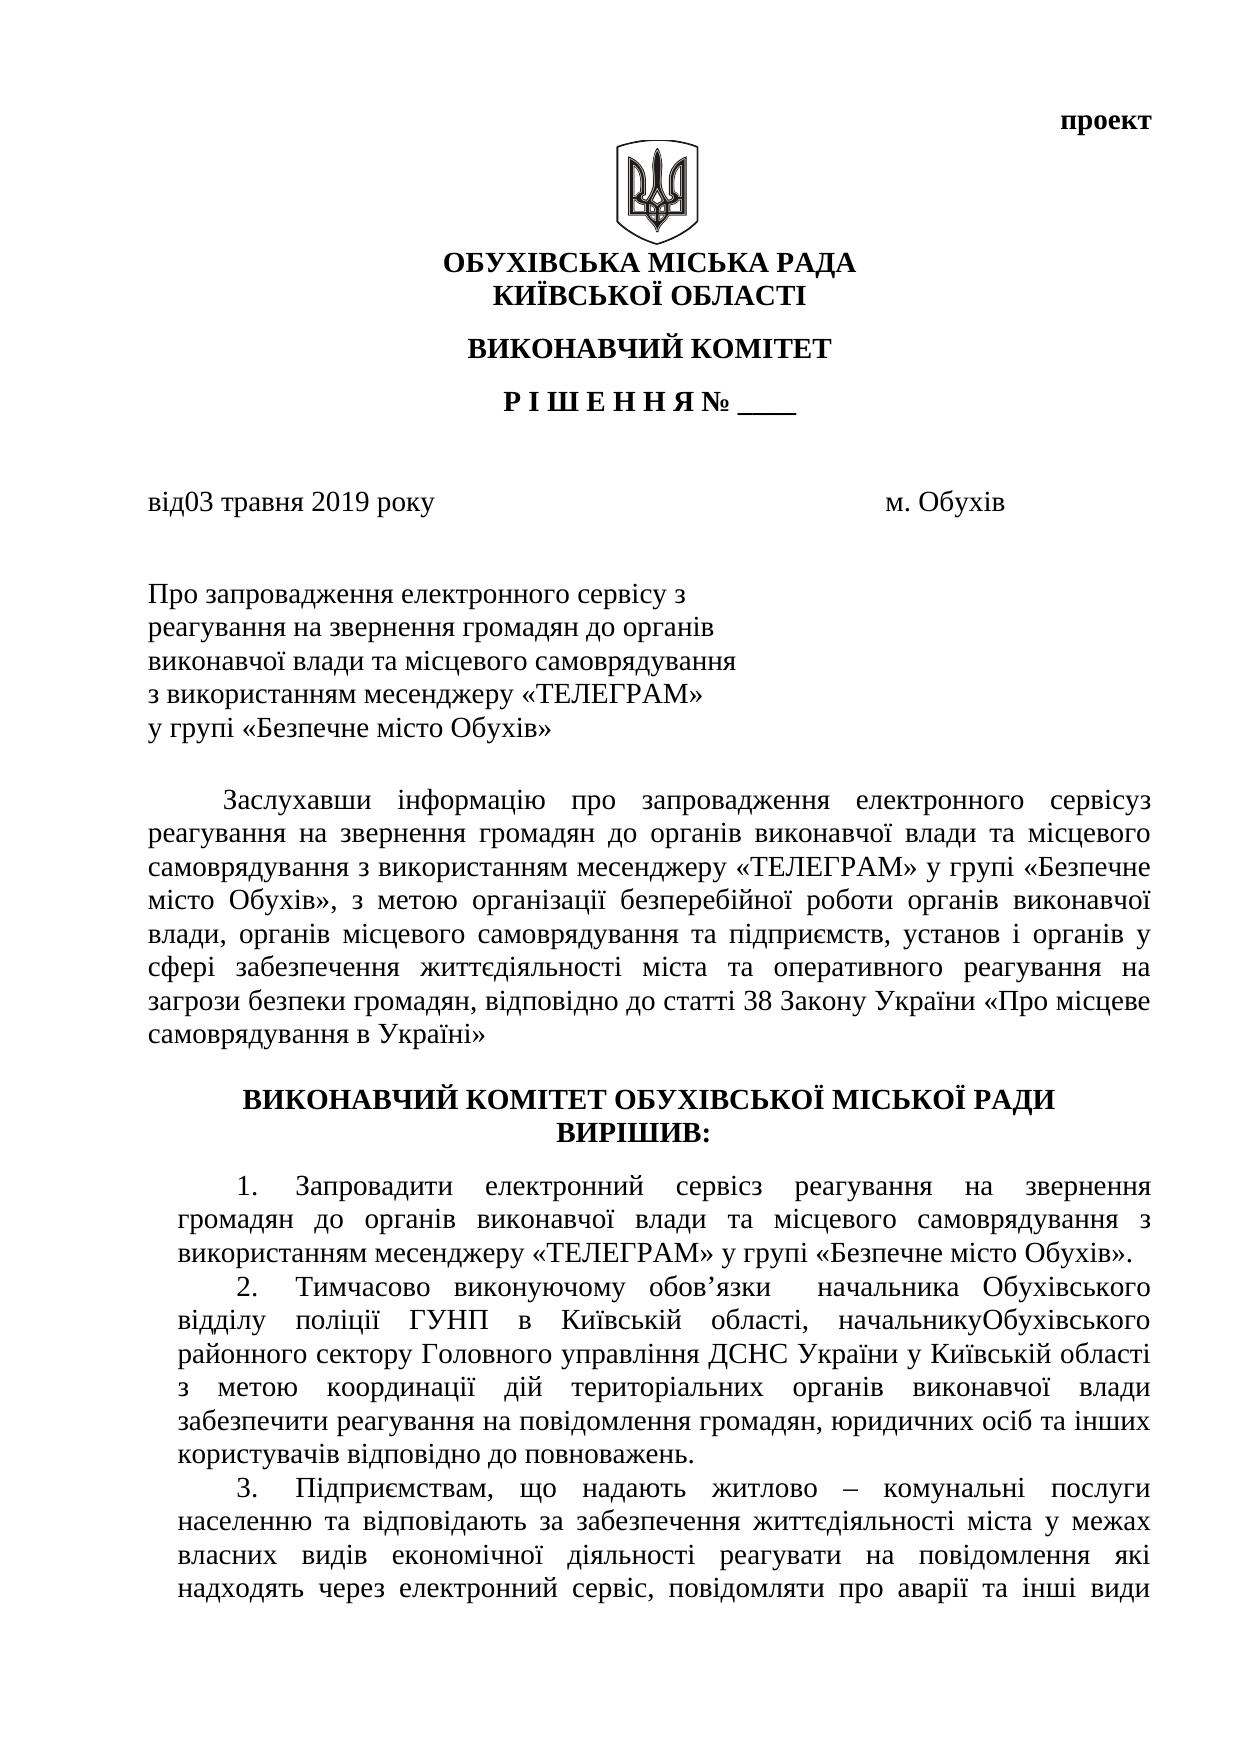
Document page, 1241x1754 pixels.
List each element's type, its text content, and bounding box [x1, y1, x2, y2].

text Про запровадження електронного сервісу з [148, 576, 1152, 609]
text Р І Ш Е Н Н Я № ____ [148, 384, 1152, 417]
list Тимчасово виконуючому обов’язки начальника Обухівського відділу поліції ГУНП в Київській області, начальникуОбухівського районного сектору Головного управління ДСНС України у Київській області з метою координації дій територіальних органів виконавчої влади забезпечити реагування на повідомлення громадян, юридичних осіб та інших користувачів відповідно до повноважень. [177, 1269, 1152, 1470]
subtitle ОБУХІВСЬКА МІСЬКА РАДА [148, 136, 1152, 278]
text виконавчої влади та місцевого самоврядування [148, 643, 1152, 676]
text з використанням месенджеру «ТЕЛЕГРАМ» [148, 676, 1152, 710]
text реагування на звернення громадян до органів [148, 609, 1152, 643]
subtitle КИЇВСЬКОЇ ОБЛАСТІ [148, 278, 1152, 312]
text у групі «Безпечне місто Обухів» [148, 710, 1152, 743]
text ВИКОНАВЧИЙ КОМІТЕТ [148, 331, 1152, 365]
text Заслухавши інформацію про запровадження електронного сервісуз реагування на звернення громадян до органів виконавчої влади та місцевого самоврядування з використанням месенджеру «ТЕЛЕГРАМ» у групі «Безпечне місто Обухів», з метою організації безперебійної роботи органів виконавчої влади, органів місцевого самоврядування та підприємств, установ і органів у сфері забезпечення життєдіяльності міста та оперативного реагування на загрози безпеки громадян, відповідно до статті 38 Закону України «Про місцеве самоврядування в Україні» [148, 782, 1152, 1050]
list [177, 1470, 1152, 1604]
text ВИРІШИВ: [148, 1115, 1152, 1149]
text від03 травня 2019 року м. Обухів [148, 484, 1152, 518]
list Запровадити електронний сервісз реагування на звернення громадян до органів виконавчої влади та місцевого самоврядування з використанням месенджеру «ТЕЛЕГРАМ» у групі «Безпечне місто Обухів». [177, 1168, 1152, 1269]
text ВИКОНАВЧИЙ КОМІТЕТ ОБУХІВСЬКОЇ МІСЬКОЇ РАДИ [148, 1082, 1152, 1115]
text проект [148, 102, 1152, 136]
